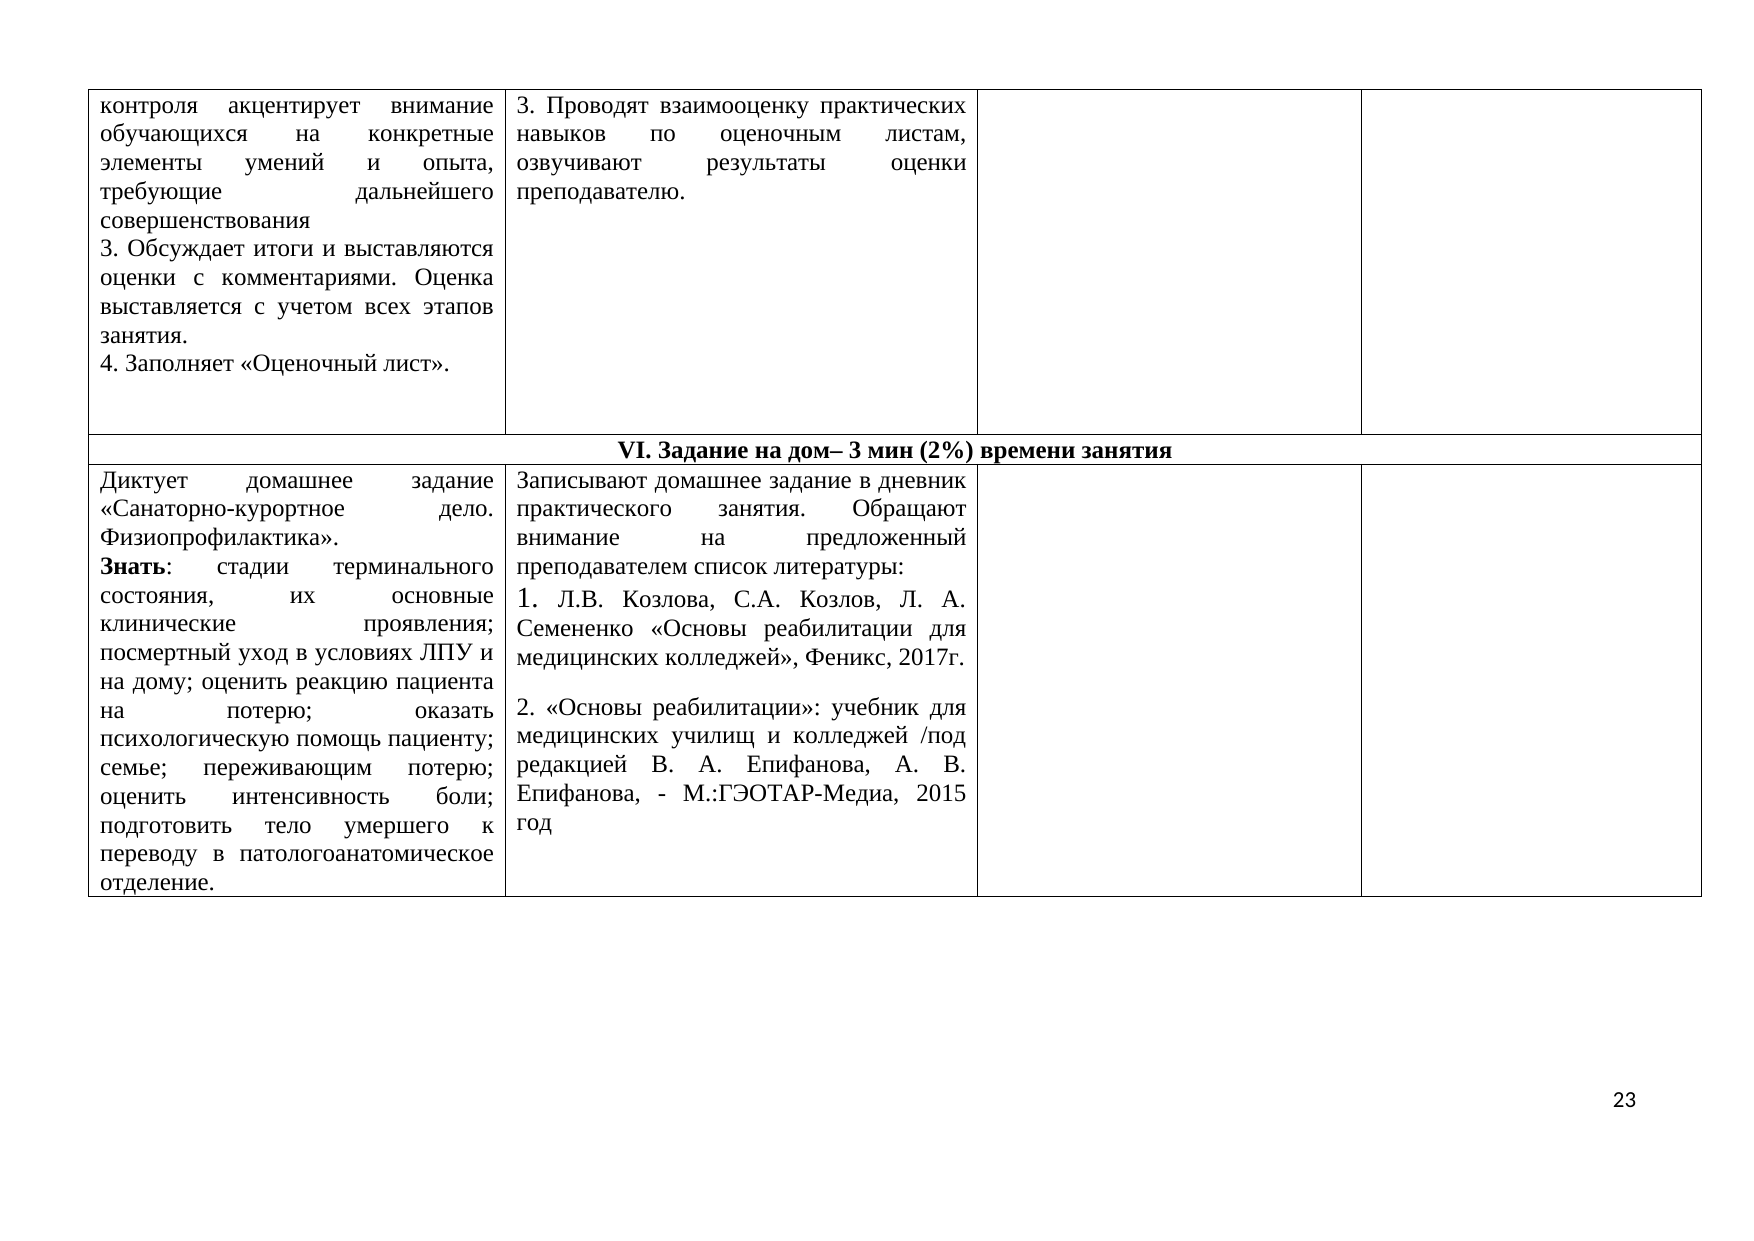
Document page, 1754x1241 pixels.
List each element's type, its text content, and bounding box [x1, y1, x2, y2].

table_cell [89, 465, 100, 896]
table_cell [978, 90, 1361, 434]
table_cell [506, 90, 977, 434]
table_cell Записывают домашнее задание в дневник практического занятия. Обращают внимание на предложенный преподавателем список литературы: 1. Л.В. Козлова, С.А. Козлов, Л. А. Семененко «Основы реабилитации для медицинских колледжей», Феникс, 2017г. 2. «Основы реабилитации»: учебник для медицинских училищ и колледжей /под редакцией В. А. Епифанова, А. В. Епифанова, - М.:ГЭОТАР-Медиа, 2015 год [506, 465, 977, 896]
table_cell [978, 465, 1361, 896]
table_cell VI. Задание на дом– 3 мин (2%) времени занятия [89, 435, 1701, 464]
table_cell [1362, 90, 1701, 434]
table_cell [1362, 465, 1701, 896]
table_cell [89, 90, 505, 434]
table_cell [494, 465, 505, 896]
